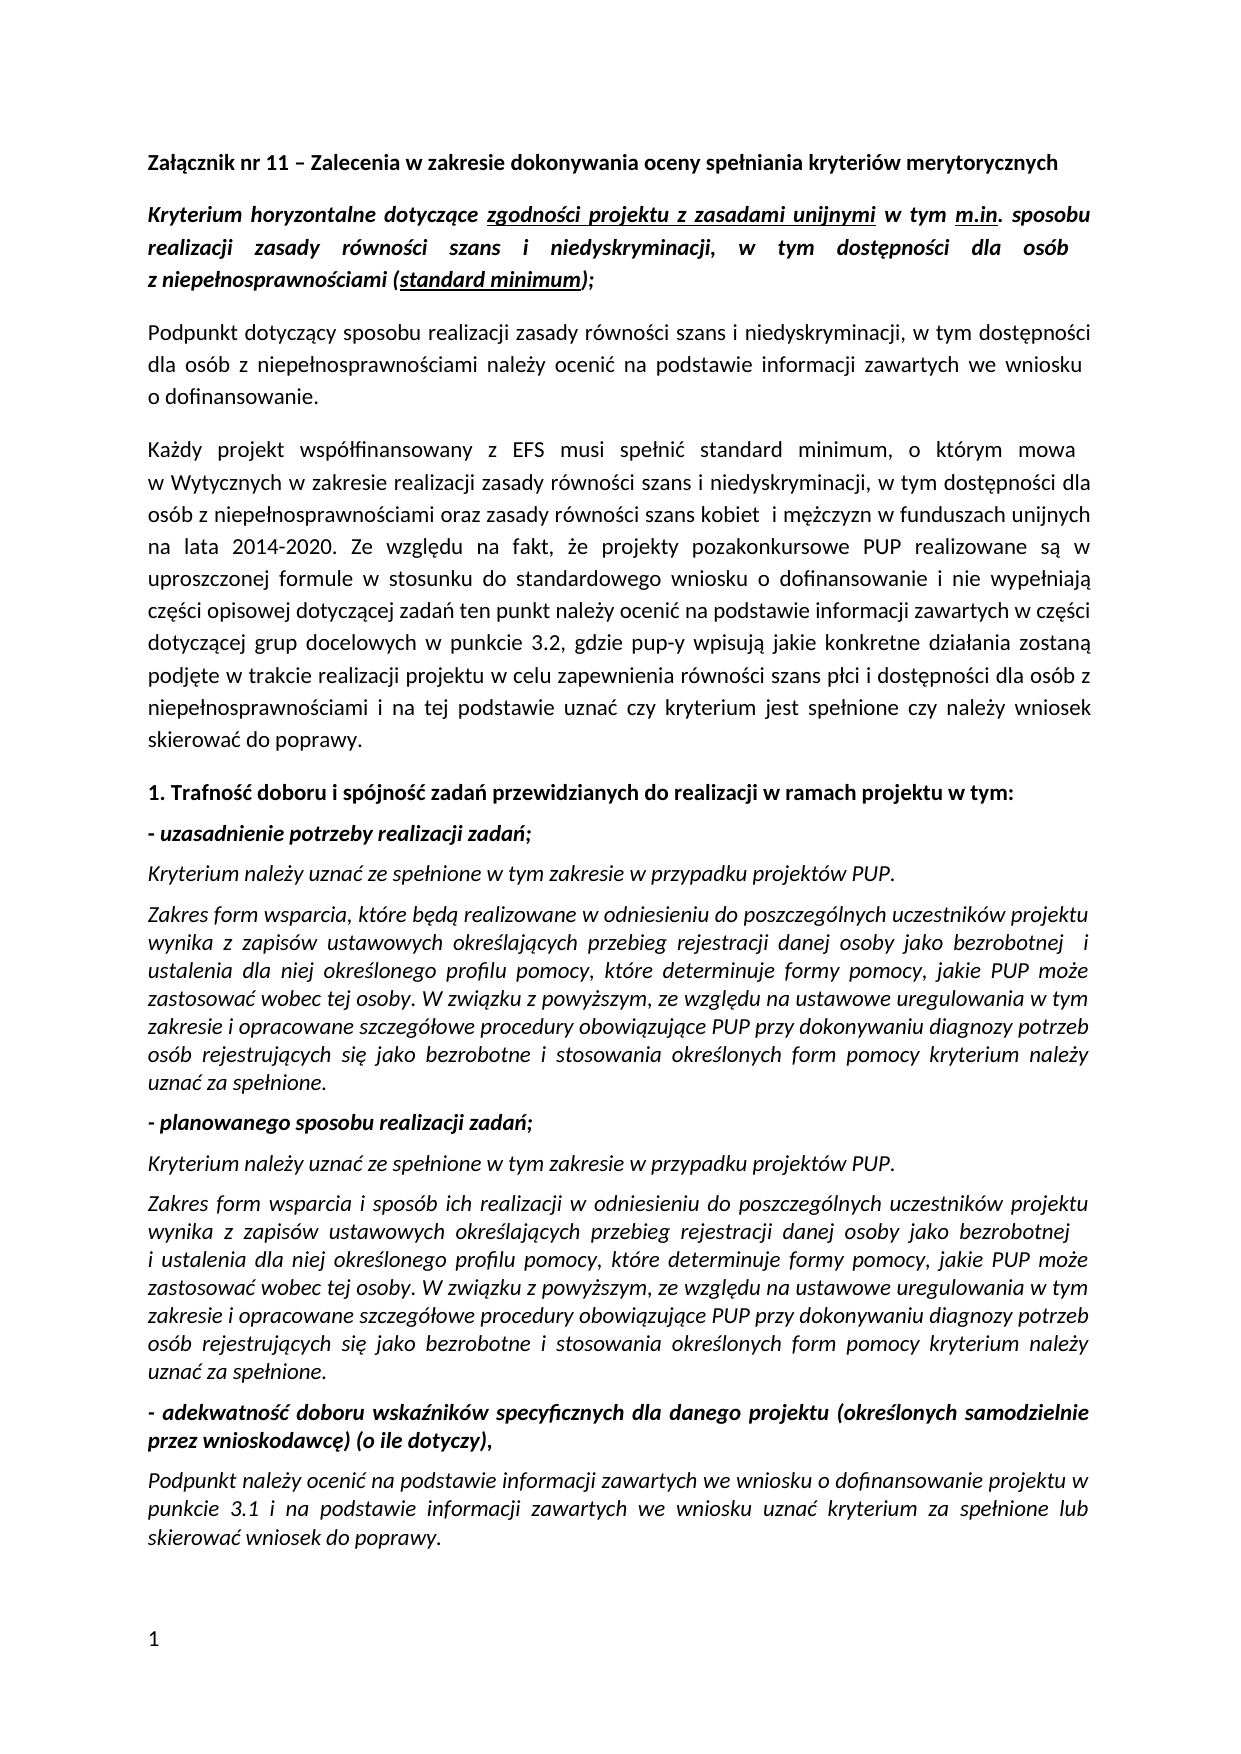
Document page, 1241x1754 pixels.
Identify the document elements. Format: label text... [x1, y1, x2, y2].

text Zakres form wsparcia i sposób ich realizacji w odniesieniu do poszczególnych uczestników projektu wynika z zapisów ustawowych określających przebieg rejestracji danej osoby jako bezrobotnej i ustalenia dla niej określonego profilu pomocy, które determinuje formy pomocy, jakie PUP może zastosować wobec tej osoby. W związku z powyższym, ze względu na ustawowe uregulowania w tym zakresie i opracowane szczegółowe procedury obowiązujące PUP przy dokonywaniu diagnozy potrzeb osób rejestrujących się jako bezrobotne i stosowania określonych form pomocy kryterium należy uznać za spełnione. [148, 1189, 1093, 1386]
text - adekwatność doboru wskaźników specyficznych dla danego projektu (określonych samodzielnie przez wnioskodawcę) (o ile dotyczy), [148, 1398, 1093, 1454]
text Podpunkt należy ocenić na podstawie informacji zawartych we wniosku o dofinansowanie projektu w punkcie 3.1 i na podstawie informacji zawartych we wniosku uznać kryterium za spełnione lub skierować wniosek do poprawy. [148, 1467, 1093, 1551]
text Zakres form wsparcia, które będą realizowane w odniesieniu do poszczególnych uczestników projektu wynika z zapisów ustawowych określających przebieg rejestracji danej osoby jako bezrobotnej i ustalenia dla niej określonego profilu pomocy, które determinuje formy pomocy, jakie PUP może zastosować wobec tej osoby. W związku z powyższym, ze względu na ustawowe uregulowania w tym zakresie i opracowane szczegółowe procedury obowiązujące PUP przy dokonywaniu diagnozy potrzeb osób rejestrujących się jako bezrobotne i stosowania określonych form pomocy kryterium należy uznać za spełnione. [148, 900, 1093, 1096]
text Kryterium należy uznać ze spełnione w tym zakresie w przypadku projektów PUP. [148, 1149, 1093, 1177]
text Każdy projekt współfinansowany z EFS musi spełnić standard minimum, o którym mowa w Wytycznych w zakresie realizacji zasady równości szans i niedyskryminacji, w tym dostępności dla osób z niepełnosprawnościami oraz zasady równości szans kobiet i mężczyzn w funduszach unijnych na lata 2014-2020. Ze względu na fakt, że projekty pozakonkursowe PUP realizowane są w uproszczonej formule w stosunku do standardowego wniosku o dofinansowanie i nie wypełniają części opisowej dotyczącej zadań ten punkt należy ocenić na podstawie informacji zawartych w części dotyczącej grup docelowych w punkcie 3.2, gdzie pup-y wpisują jakie konkretne działania zostaną podjęte w trakcie realizacji projektu w celu zapewnienia równości szans płci i dostępności dla osób z niepełnosprawnościami i na tej podstawie uznać czy kryterium jest spełnione czy należy wniosek skierować do poprawy. [148, 435, 1093, 753]
text Kryterium horyzontalne dotyczące zgodności projektu z zasadami unijnymi w tym m.in. sposobu realizacji zasady równości szans i niedyskryminacji, w tym dostępności dla osób z niepełnosprawnościami (standard minimum); [148, 201, 1093, 293]
text Załącznik nr 11 – Zalecenia w zakresie dokonywania oceny spełniania kryteriów merytorycznych [148, 148, 1093, 176]
text - planowanego sposobu realizacji zadań; [148, 1108, 1093, 1136]
text - uzasadnienie potrzeby realizacji zadań; [148, 819, 1093, 847]
text 1. Trafność doboru i spójność zadań przewidzianych do realizacji w ramach projektu w tym: [148, 778, 1093, 806]
text Podpunkt dotyczący sposobu realizacji zasady równości szans i niedyskryminacji, w tym dostępności dla osób z niepełnosprawnościami należy ocenić na podstawie informacji zawartych we wniosku o dofinansowanie. [148, 318, 1093, 410]
text Kryterium należy uznać ze spełnione w tym zakresie w przypadku projektów PUP. [148, 859, 1093, 887]
